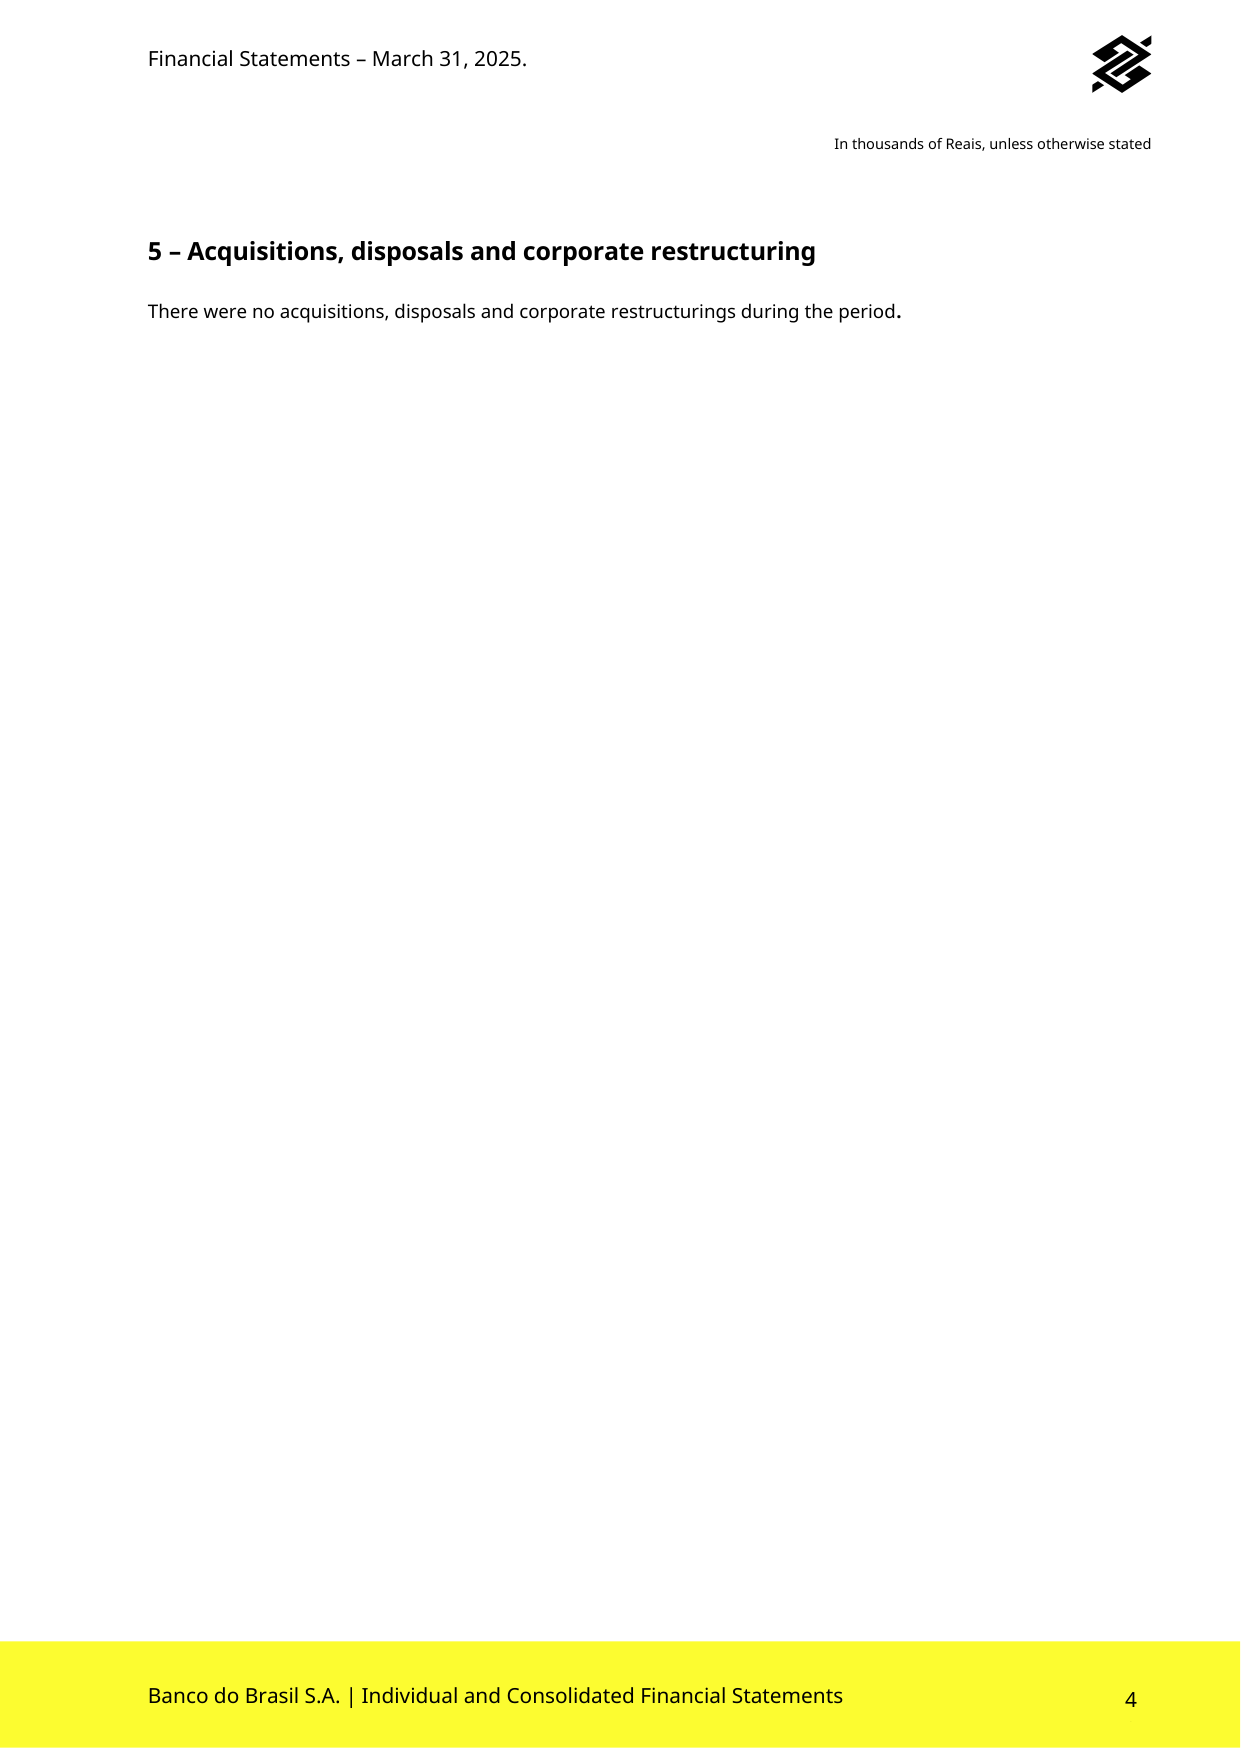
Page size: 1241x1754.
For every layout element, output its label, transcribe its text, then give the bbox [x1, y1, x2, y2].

text There were no acquisitions, disposals and corporate restructurings during the period. [148, 298, 1152, 324]
picture [1092, 35, 1152, 93]
list 5 – Acquisitions, disposals and corporate restructuring [148, 234, 1152, 268]
